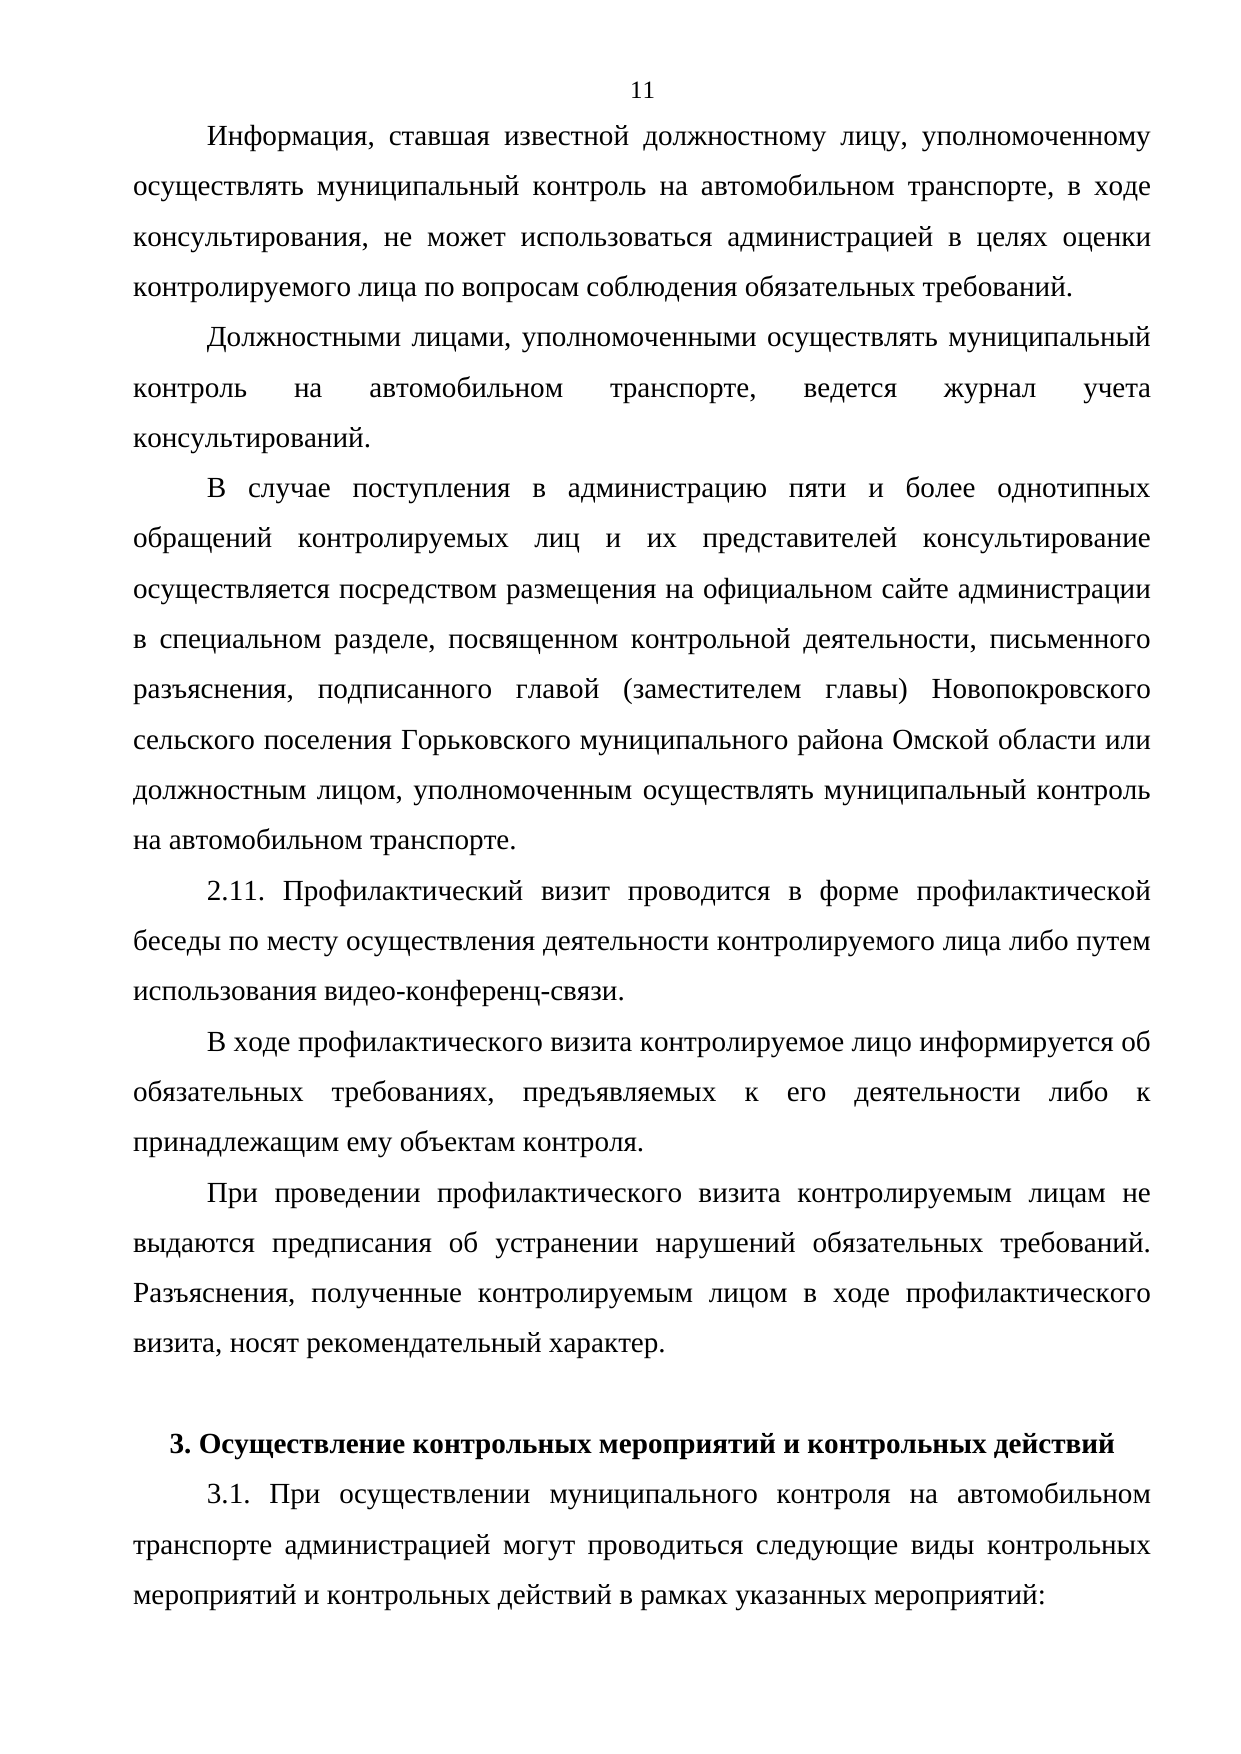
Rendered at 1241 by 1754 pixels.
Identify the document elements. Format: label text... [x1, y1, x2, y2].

text 3. Осуществление контрольных мероприятий и контрольных действий [133, 1426, 1152, 1460]
text Должностными лицами, уполномоченными осуществлять муниципальный контроль на автомобильном транспорте, ведется журнал учета консультирований. [133, 319, 1152, 453]
text При проведении профилактического визита контролируемым лицам не выдаются предписания об устранении нарушений обязательных требований. Разъяснения, полученные контролируемым лицом в ходе профилактического визита, носят рекомендательный характер. [133, 1175, 1152, 1359]
text В ходе профилактического визита контролируемое лицо информируется об обязательных требованиях, предъявляемых к его деятельности либо к принадлежащим ему объектам контроля. [133, 1024, 1152, 1158]
text В случае поступления в администрацию пяти и более однотипных обращений контролируемых лиц и их представителей консультирование осуществляется посредством размещения на официальном сайте администрации в специальном разделе, посвященном контрольной деятельности, письменного разъяснения, подписанного главой (заместителем главы) Новопокровского сельского поселения Горьковского муниципального района Омской области или должностным лицом, уполномоченным осуществлять муниципальный контроль на автомобильном транспорте. [133, 470, 1152, 856]
text 3.1. При осуществлении муниципального контроля на автомобильном транспорте администрацией могут проводиться следующие виды контрольных мероприятий и контрольных действий в рамках указанных мероприятий: [133, 1477, 1152, 1611]
text Информация, ставшая известной должностному лицу, уполномоченному осуществлять муниципальный контроль на автомобильном транспорте, в ходе консультирования, не может использоваться администрацией в целях оценки контролируемого лица по вопросам соблюдения обязательных требований. [133, 118, 1152, 303]
text 2.11. Профилактический визит проводится в форме профилактической беседы по месту осуществления деятельности контролируемого лица либо путем использования видео-конференц-связи. [133, 873, 1152, 1007]
